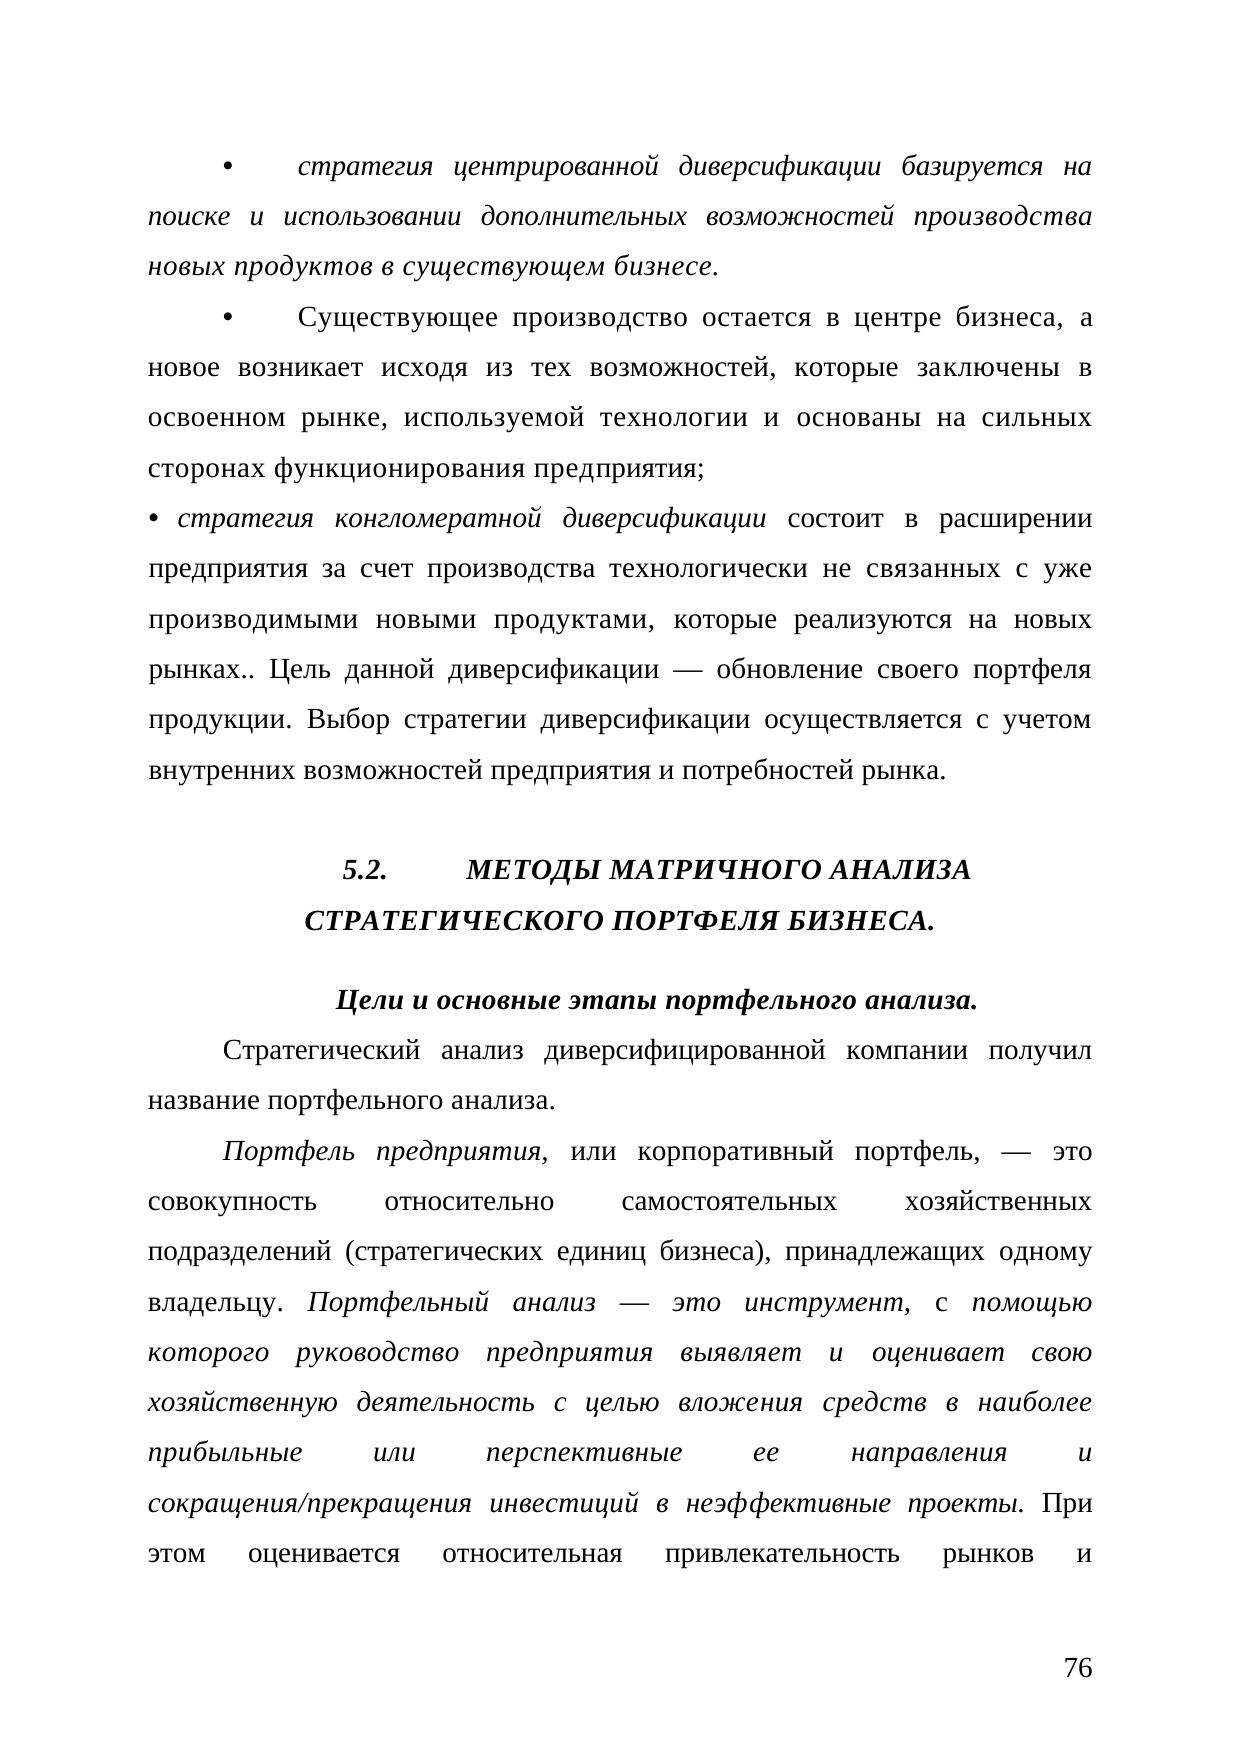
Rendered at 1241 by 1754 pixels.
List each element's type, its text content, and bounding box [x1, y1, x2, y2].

text Цели и основные этапы портфельного анализа. [148, 982, 1092, 1015]
text 5.2. МЕТОДЫ МАТРИЧНОГО АНАЛИЗА СТРАТЕГИЧЕСКОГО ПОРТФЕЛЯ БИЗНЕСА. [148, 852, 1092, 936]
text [148, 1133, 1092, 1569]
text Стратегический анализ диверсифицированной компании получил название портфельного анализа. [148, 1032, 1092, 1116]
list стратегия конгломератной диверсификации состоит в расширении предприятия за счет производства технологически не связанных с уже производимыми новыми продуктами, которые реализуются на новых рынках.. Цель данной диверсификации — обновление своего портфеля продукции. Выбор стратегии диверсификации осуществляется с учетом внутренних возможностей предприятия и потребностей рынка. [148, 500, 1092, 785]
list стратегия центрированной диверсификации базируется на поиске и использовании дополнительных возможностей производства новых продуктов в существующем бизнесе. [148, 148, 1092, 282]
list Существующее производство остается в центре бизнеса, а новое возникает исходя из тех возможностей, которые заключены в освоенном рынке, используемой технологии и основаны на сильных сторонах функционирования предприятия; [148, 299, 1092, 483]
